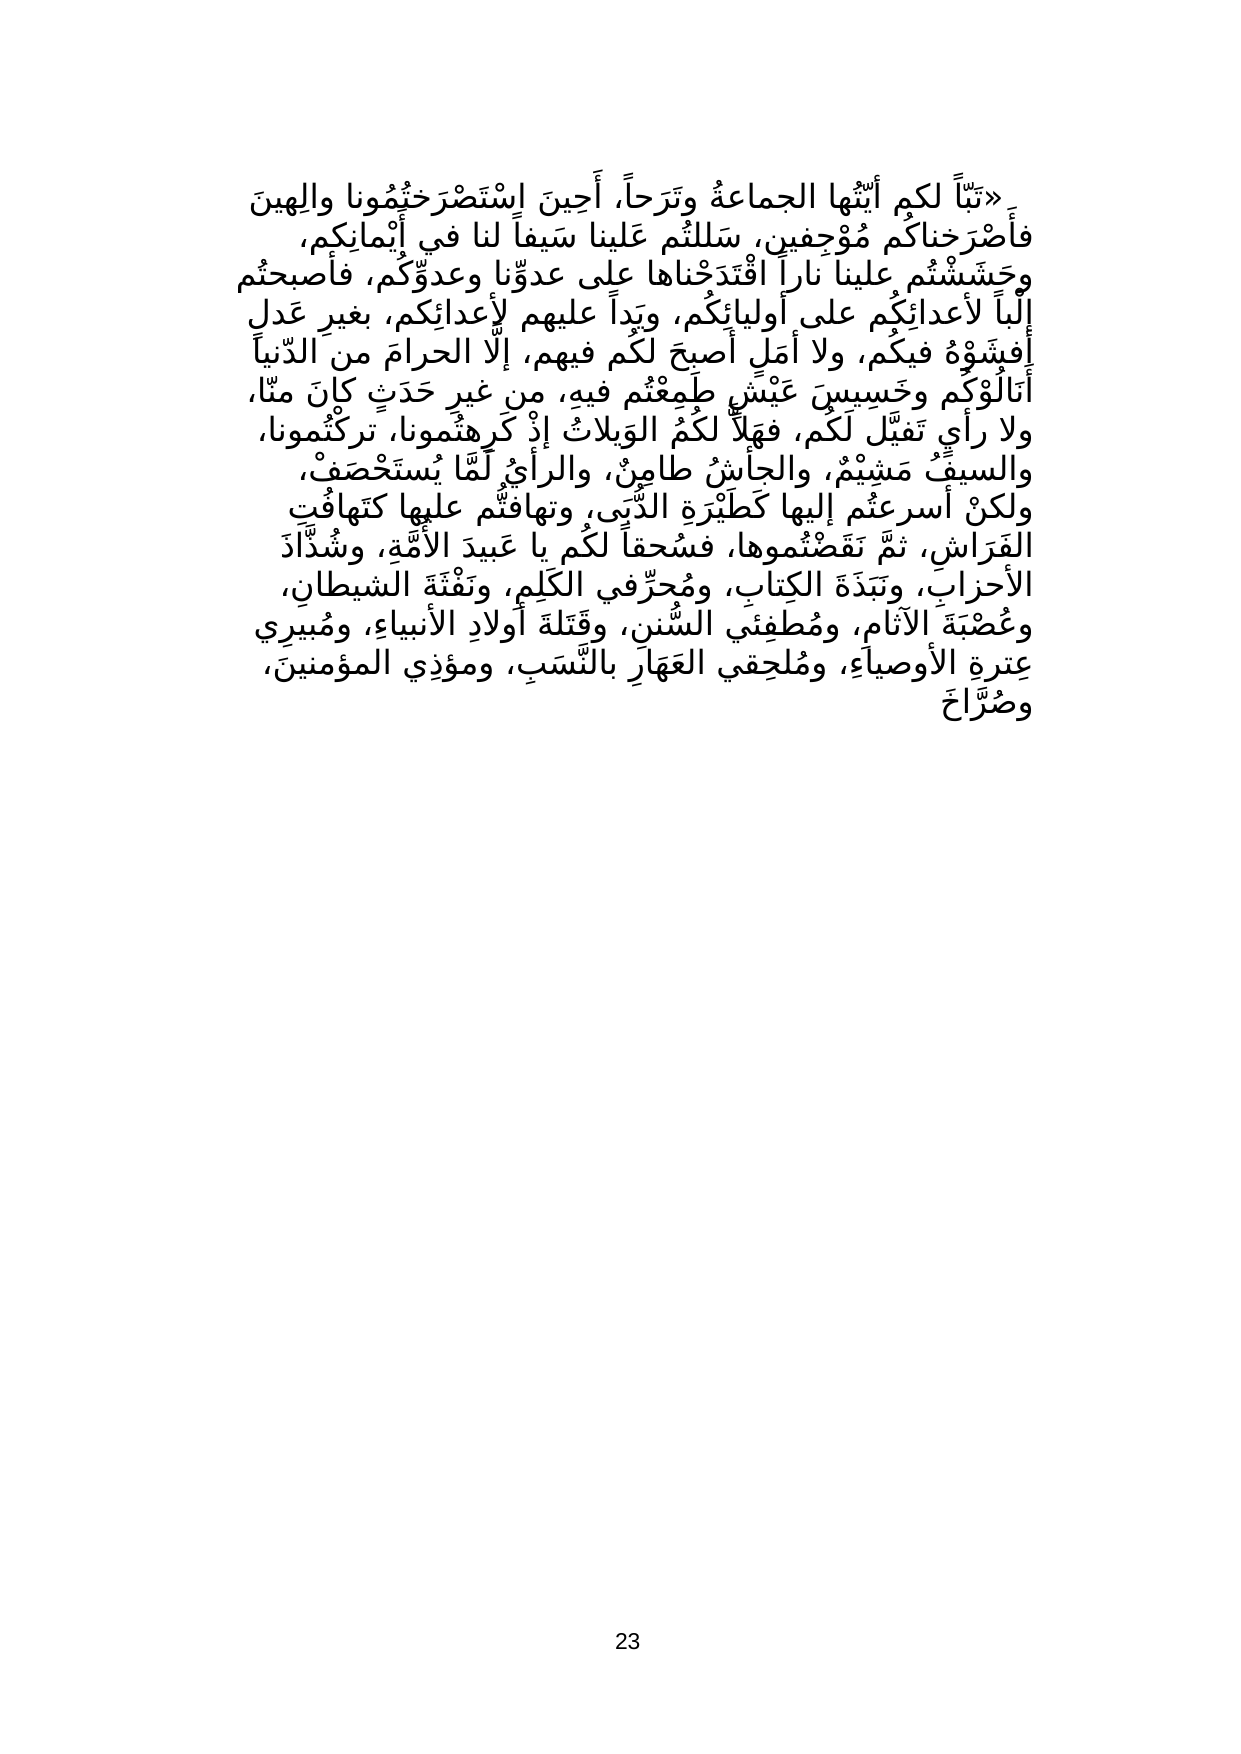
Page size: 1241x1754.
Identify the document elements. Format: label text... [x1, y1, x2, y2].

text «تَبّاً لكم أيّتُها الجماعةُ وتَرَحاً، أَحِينَ اسْتَصْرَختُمُونا والِهينَ فأَصْرَخناكُم مُوْجِفين، سَللتُم عَلينا سَيفاً لنا في أَيْمانِكم، وحَشَشْتُم علينا ناراً اقْتَدَحْناها على عدوِّنا وعدوِّكُم، فأصبحتُم إلْباً لأعدائِكُم على أوليائِكُم، ويَداً عليهم لأعدائِكم، بغيرِ عَدلٍ أفشَوْهُ فيكُم، ولا أمَلٍ أصبحَ لكُم فيهم، إلَّا الحرامَ من الدّنيا أَنَالُوْكُم وخَسِيسَ عَيْشٍ طَمِعْتُم فيهِ، من غيرِ حَدَثٍ كانَ منّا، ولا رأيٍ تَفيَّل لَكُم، فهَلاَّ لكُمُ الوَيلاتُ إذْ كَرِهتُمونا، تركْتُمونا، والسيفُ مَشِيْمٌ، والجأشُ طامِنٌ، والرأيُ لَمَّا يُستَحْصَفْ، ولكنْ أسرعتُم إليها كَطَيْرَةِ الدُّبَى، وتهافتُّم عليها كتَهافُتِ الفَرَاشِ، ثمَّ‏ نَقَضْتُموها، فسُحقاً لكُم يا عَبيدَ الأُمَّةِ، وشُذَّاذَ الأحزابِ، ونَبَذَةَ الكِتابِ، ومُحرِّفي الكَلِمِ، ونَفْثَةَ الشيطانِ، وعُصْبَةَ الآثامِ، ومُطفِئي السُّننِ، وقَتَلةَ أولادِ الأنبياءِ، ومُبيرِي عِترةِ الأوصياءِ، ومُلحِقي العَهَارِ بالنَّسَبِ، ومؤذِي المؤمنينَ، وصُرَّاخَ [222, 177, 1033, 721]
